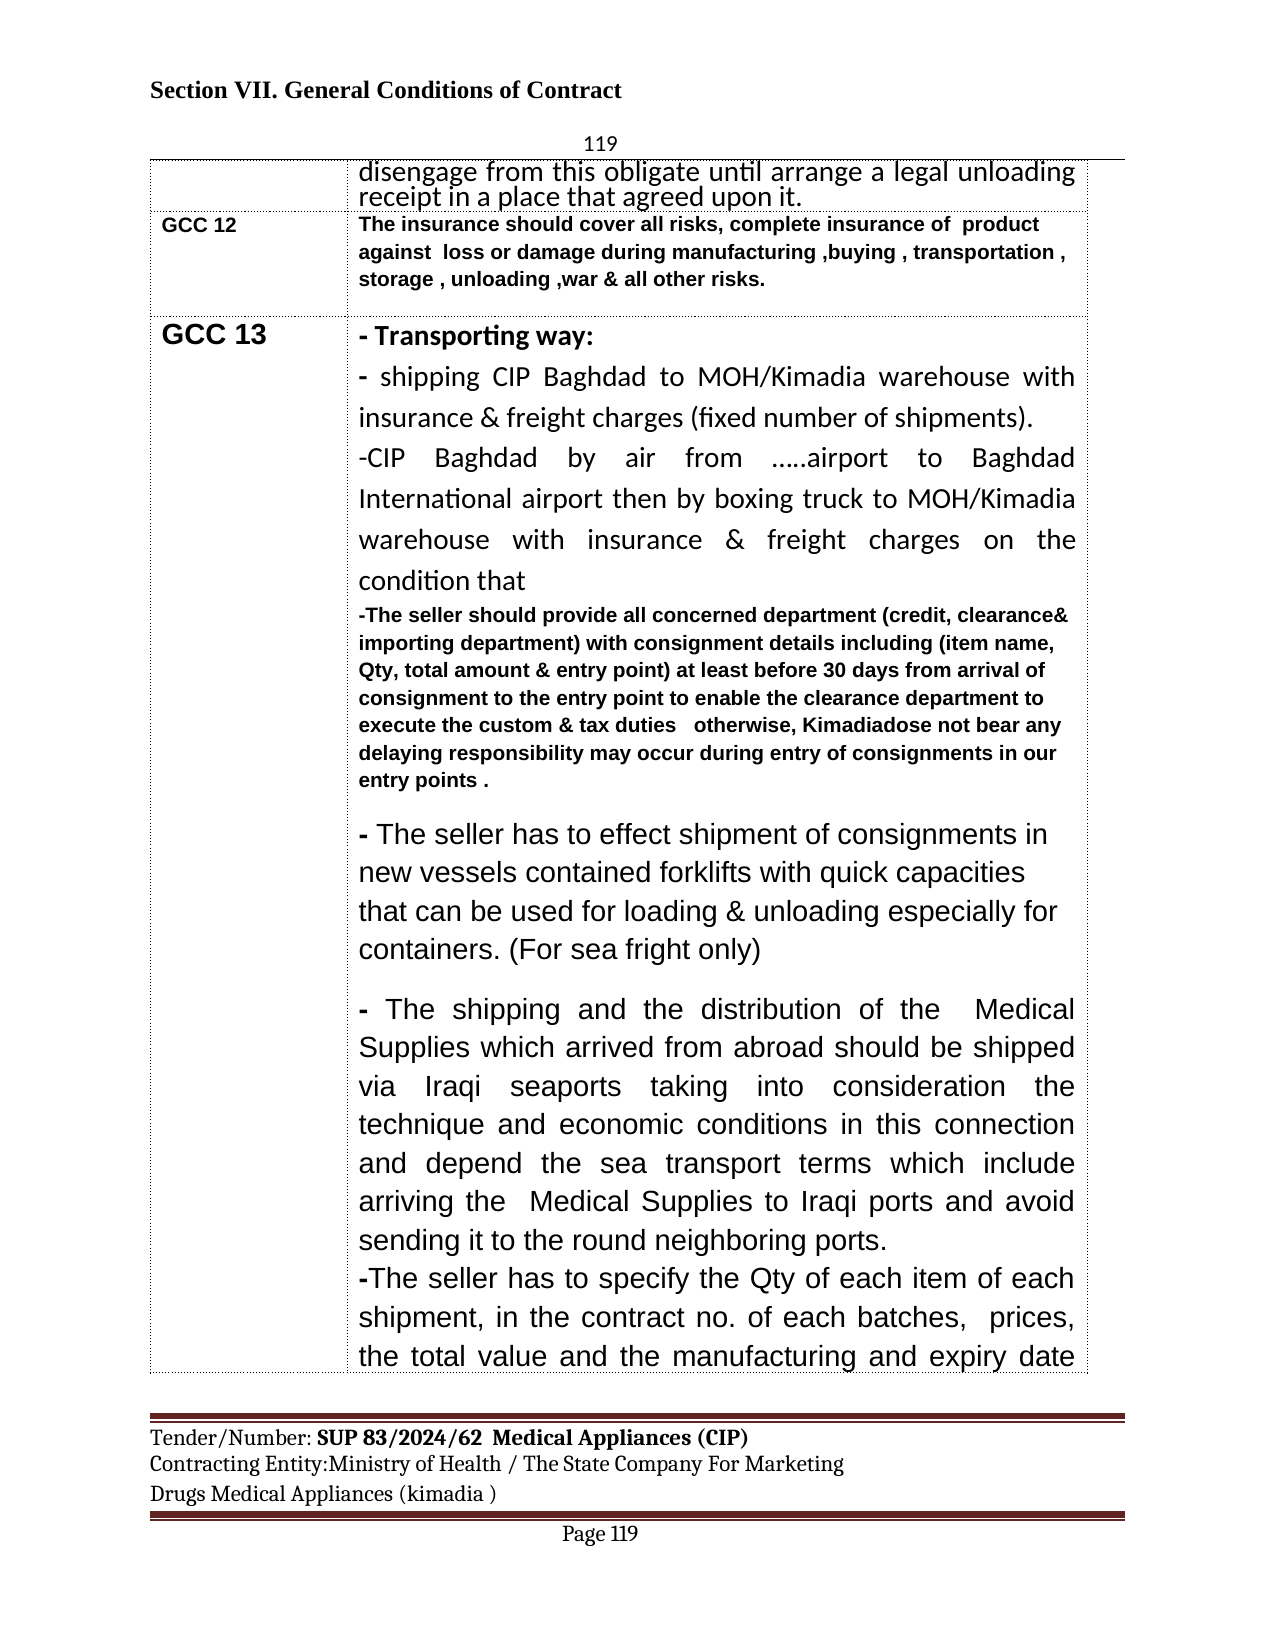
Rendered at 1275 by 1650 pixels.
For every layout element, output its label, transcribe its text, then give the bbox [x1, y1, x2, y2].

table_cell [347, 316, 1088, 1372]
table_cell [150, 160, 347, 211]
table_cell The insurance should cover all risks, complete insurance of product against loss or damage during manufacturing ,buying , transportation , storage , unloading ,war & all other risks. [347, 211, 1088, 316]
table_cell GCC 13 [150, 316, 347, 1372]
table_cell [347, 160, 1088, 211]
table_cell GCC 12 [150, 211, 347, 316]
